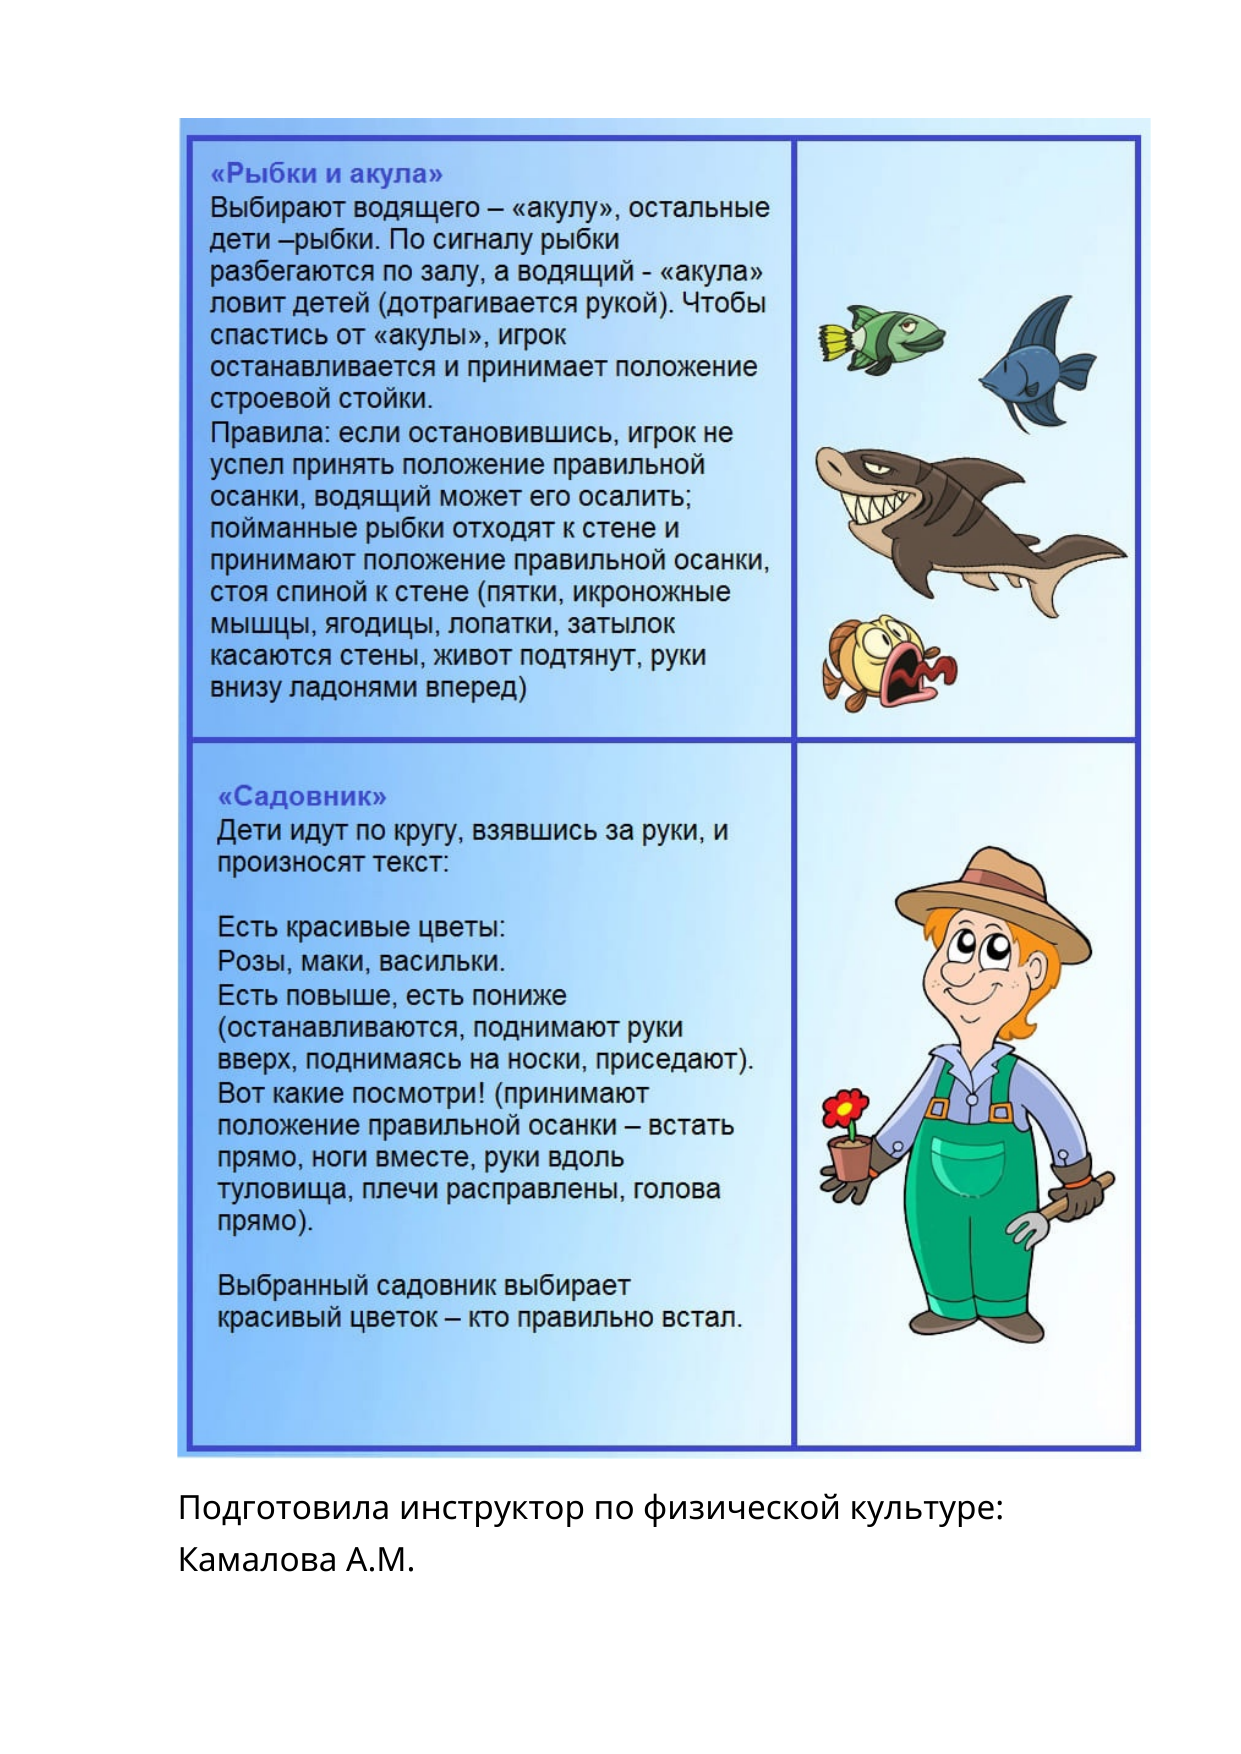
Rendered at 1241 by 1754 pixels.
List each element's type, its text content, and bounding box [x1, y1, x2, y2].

picture [177, 118, 1151, 1459]
text Подготовила инструктор по физической культуре: Камалова А.М. [177, 1484, 1152, 1581]
